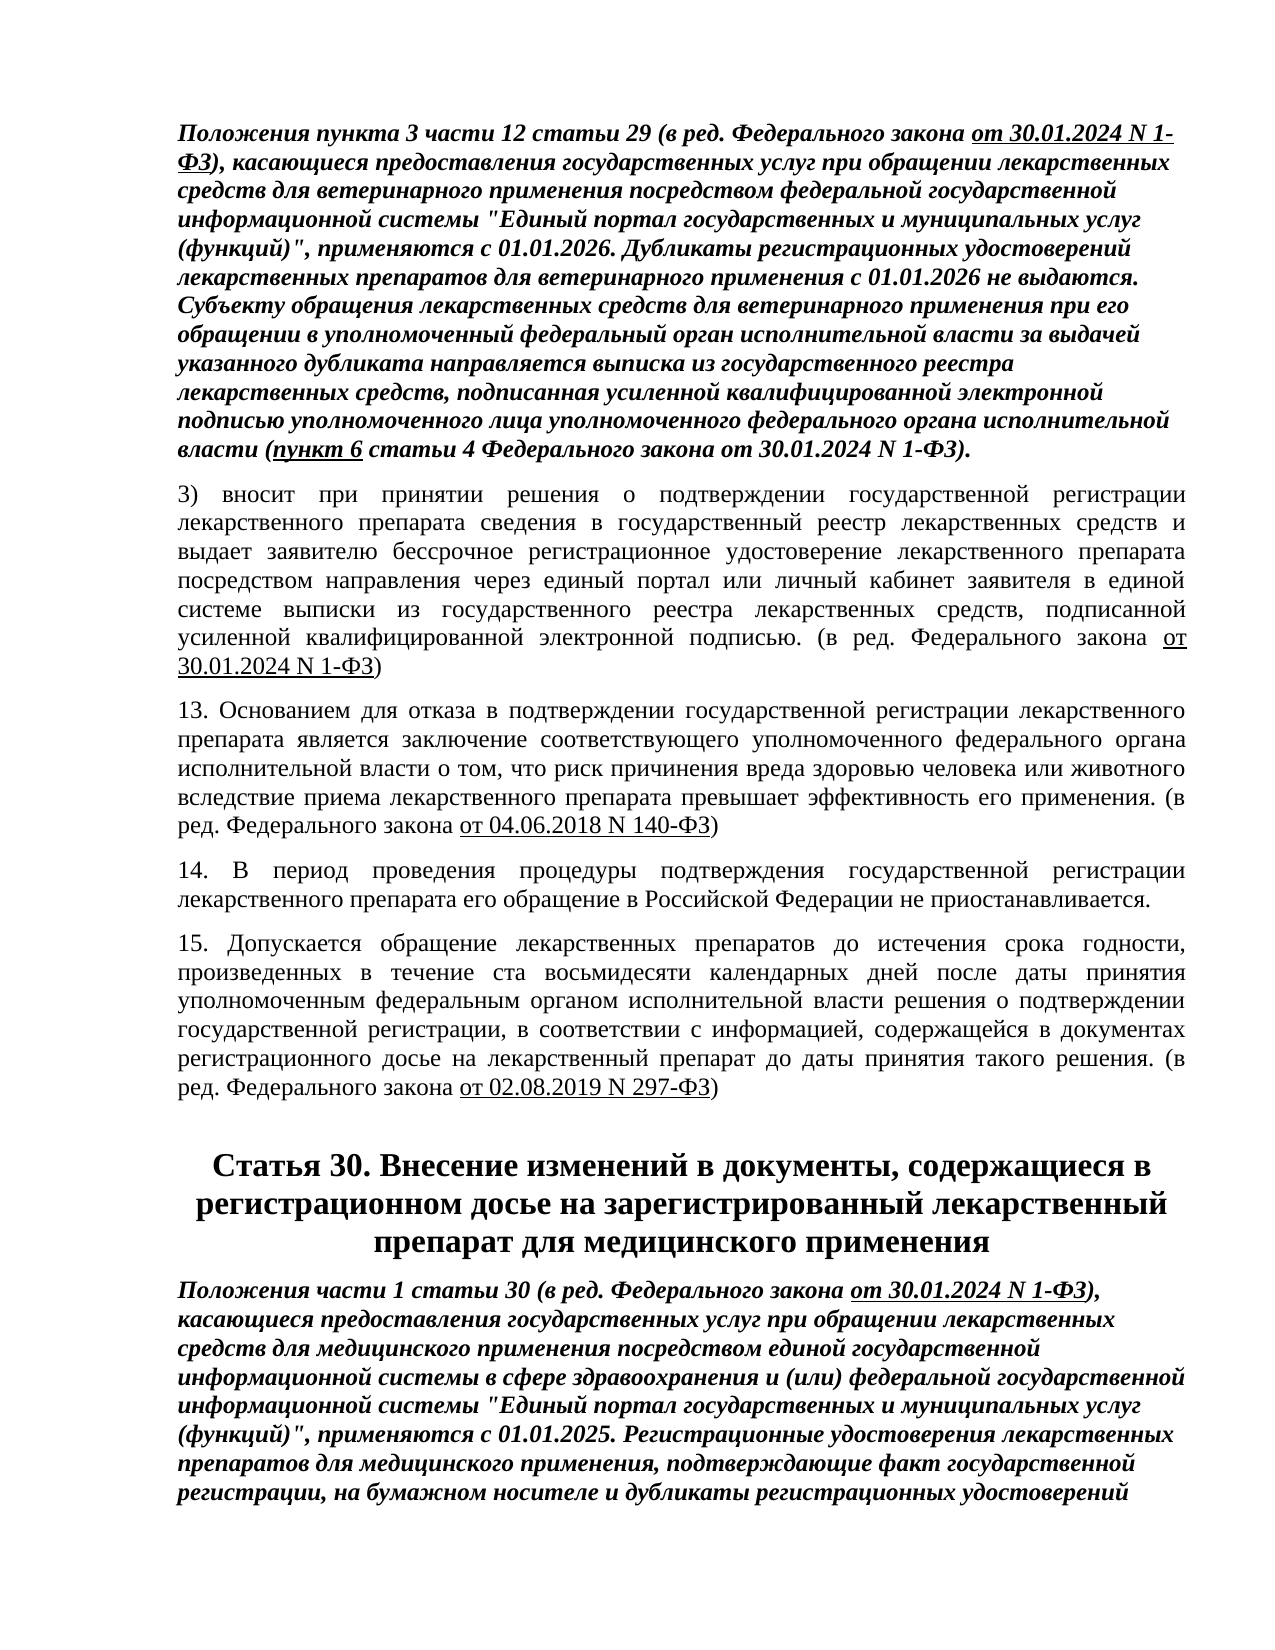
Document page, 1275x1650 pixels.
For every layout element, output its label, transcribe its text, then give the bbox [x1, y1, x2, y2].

text 13. Основанием для отказа в подтверждении государственной регистрации лекарственного препарата является заключение соответствующего уполномоченного федерального органа исполнительной власти о том, что риск причинения вреда здоровью человека или животного вследствие приема лекарственного препарата превышает эффективность его применения. (в ред. Федерального закона от 04.06.2018 N 140-ФЗ) [177, 696, 1186, 839]
text 14. В период проведения процедуры подтверждения государственной регистрации лекарственного препарата его обращение в Российской Федерации не приостанавливается. [177, 855, 1186, 912]
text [177, 1276, 1186, 1506]
text 15. Допускается обращение лекарственных препаратов до истечения срока годности, произведенных в течение ста восьмидесяти календарных дней после даты принятия уполномоченным федеральным органом исполнительной власти решения о подтверждении государственной регистрации, в соответствии с информацией, содержащейся в документах регистрационного досье на лекарственный препарат до даты принятия такого решения. (в ред. Федерального закона от 02.08.2019 N 297-ФЗ) [177, 928, 1186, 1101]
text Статья 30. Внесение изменений в документы, содержащиеся в регистрационном досье на зарегистрированный лекарственный препарат для медицинского применения [177, 1145, 1186, 1260]
text Положения пункта 3 части 12 статьи 29 (в ред. Федерального закона от 30.01.2024 N 1-ФЗ), касающиеся предоставления государственных услуг при обращении лекарственных средств для ветеринарного применения посредством федеральной государственной информационной системы "Единый портал государственных и муниципальных услуг (функций)", применяются с 01.01.2026. Дубликаты регистрационных удостоверений лекарственных препаратов для ветеринарного применения с 01.01.2026 не выдаются. Субъекту обращения лекарственных средств для ветеринарного применения при его обращении в уполномоченный федеральный орган исполнительной власти за выдачей указанного дубликата направляется выписка из государственного реестра лекарственных средств, подписанная усиленной квалифицированной электронной подписью уполномоченного лица уполномоченного федерального органа исполнительной власти (пункт 6 статьи 4 Федерального закона от 30.01.2024 N 1-ФЗ). [177, 118, 1186, 463]
text 3) вносит при принятии решения о подтверждении государственной регистрации лекарственного препарата сведения в государственный реестр лекарственных средств и выдает заявителю бессрочное регистрационное удостоверение лекарственного препарата посредством направления через единый портал или личный кабинет заявителя в единой системе выписки из государственного реестра лекарственных средств, подписанной усиленной квалифицированной электронной подписью. (в ред. Федерального закона от 30.01.2024 N 1-ФЗ) [177, 479, 1186, 680]
